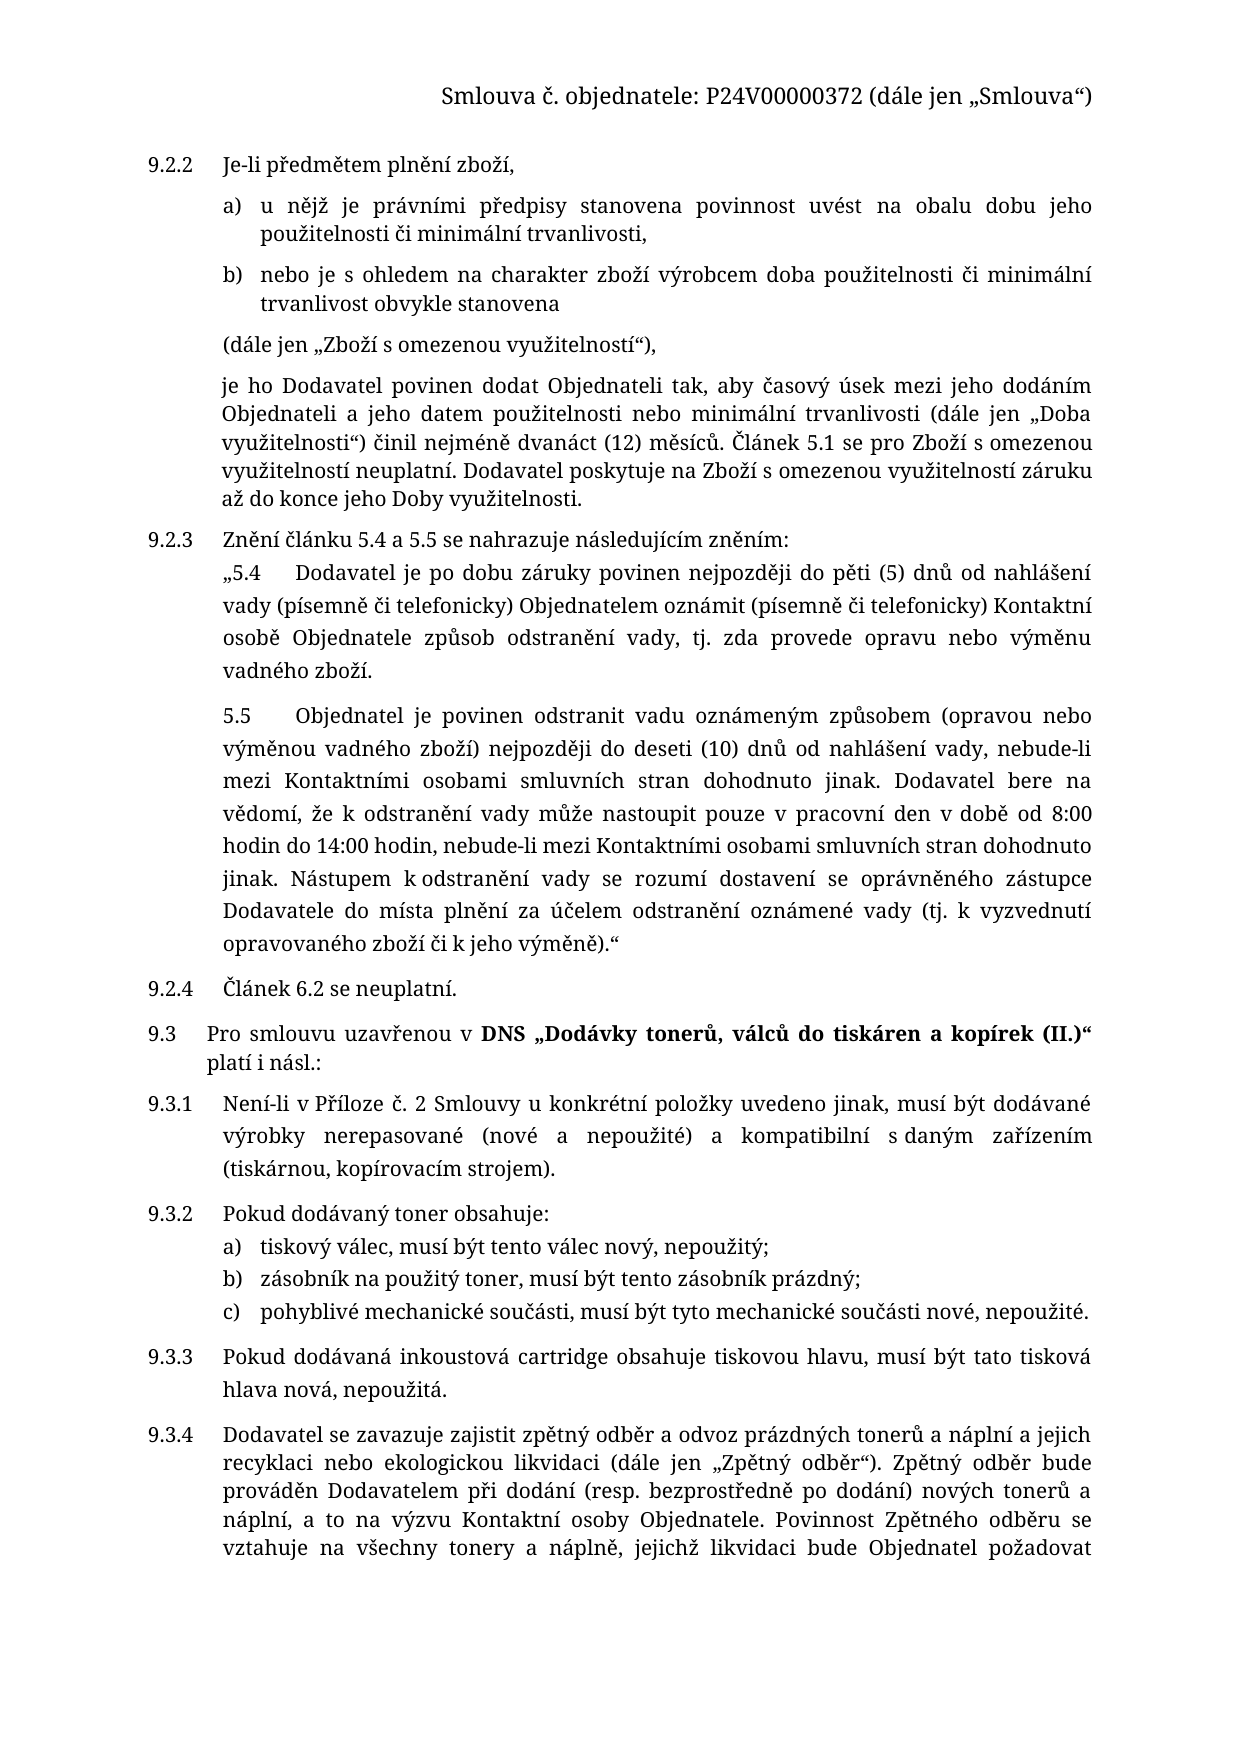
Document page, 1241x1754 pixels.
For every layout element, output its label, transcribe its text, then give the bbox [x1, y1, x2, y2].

list Je-li předmětem plnění zboží, [148, 150, 1093, 179]
list Není-li v Příloze č. 2 Smlouvy u konkrétní položky uvedeno jinak, musí být dodávané výrobky nerepasované (nové a nepoužité) a kompatibilní s daným zařízením (tiskárnou, kopírovacím strojem). [148, 1089, 1093, 1182]
list „5.4 Dodavatel je po dobu záruky povinen nejpozději do pěti (5) dnů od nahlášení vady (písemně či telefonicky) Objednatelem oznámit (písemně či telefonicky) Kontaktní osobě Objednatele způsob odstranění vady, tj. zda provede opravu nebo výměnu vadného zboží. [223, 558, 1093, 684]
list Pokud dodávaný toner obsahuje: [148, 1199, 1093, 1228]
list tiskový válec, musí být tento válec nový, nepoužitý; [223, 1232, 1093, 1260]
list Pokud dodávaná inkoustová cartridge obsahuje tiskovou hlavu, musí být tato tisková hlava nová, nepoužitá. [148, 1342, 1093, 1403]
list Znění článku 5.4 a 5.5 se nahrazuje následujícím zněním: [148, 526, 1093, 554]
list Pro smlouvu uzavřenou v DNS „Dodávky tonerů, válců do tiskáren a kopírek (II.)“ platí i násl.: [148, 1019, 1093, 1076]
list zásobník na použitý toner, musí být tento zásobník prázdný; [223, 1264, 1093, 1293]
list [148, 1420, 1093, 1562]
list Článek 6.2 se neuplatní. [148, 974, 1093, 1003]
list u nějž je právními předpisy stanovena povinnost uvést na obalu dobu jeho použitelnosti či minimální trvanlivosti, [223, 191, 1093, 248]
list 5.5 Objednatel je povinen odstranit vadu oznámeným způsobem (opravou nebo výměnou vadného zboží) nejpozději do deseti (10) dnů od nahlášení vady, nebude-li mezi Kontaktními osobami smluvních stran dohodnuto jinak. Dodavatel bere na vědomí, že k odstranění vady může nastoupit pouze v pracovní den v době od 8:00 hodin do 14:00 hodin, nebude-li mezi Kontaktními osobami smluvních stran dohodnuto jinak. Nástupem k odstranění vady se rozumí dostavení se oprávněného zástupce Dodavatele do místa plnění za účelem odstranění oznámené vady (tj. k vyzvednutí opravovaného zboží či k jeho výměně).“ [223, 701, 1093, 958]
list nebo je s ohledem na charakter zboží výrobcem doba použitelnosti či minimální trvanlivost obvykle stanovena [223, 261, 1093, 317]
text je ho Dodavatel povinen dodat Objednateli tak, aby časový úsek mezi jeho dodáním Objednateli a jeho datem použitelnosti nebo minimální trvanlivosti (dále jen „Doba využitelnosti“) činil nejméně dvanáct (12) měsíců. Článek 5.1 se pro Zboží s omezenou využitelností neuplatní. Dodavatel poskytuje na Zboží s omezenou využitelností záruku až do konce jeho Doby využitelnosti. [221, 371, 1093, 513]
text (dále jen „Zboží s omezenou využitelností“), [223, 330, 1093, 358]
list pohyblivé mechanické součásti, musí být tyto mechanické součásti nové, nepoužité. [223, 1297, 1093, 1325]
